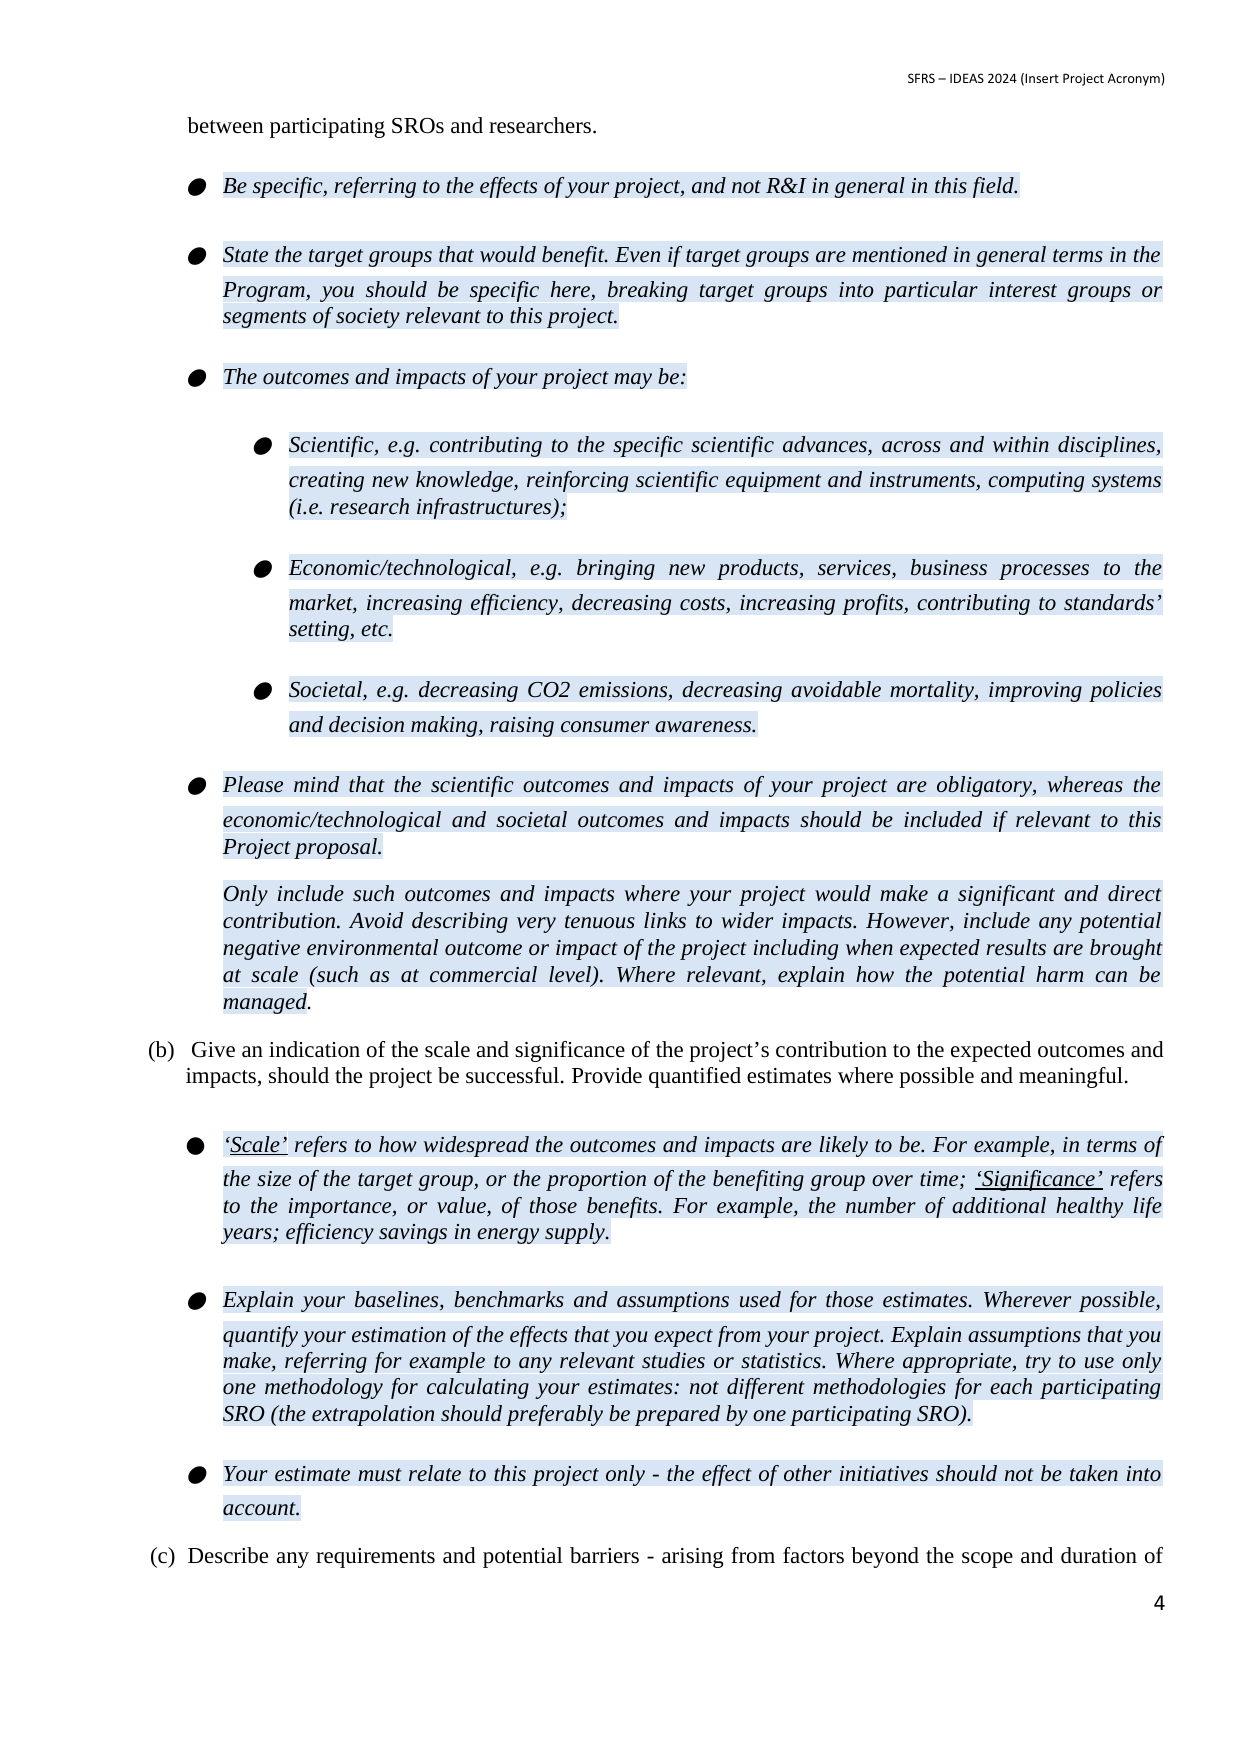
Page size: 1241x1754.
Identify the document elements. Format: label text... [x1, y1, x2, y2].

list Societal, e.g. decreasing CO2 emissions, decreasing avoidable mortality, improving policies and decision making, raising consumer awareness. [251, 663, 1165, 737]
list The outcomes and impacts of your project may be: [185, 350, 1165, 397]
list Explain your baselines, benchmarks and assumptions used for those estimates. Wherever possible, quantify your estimation of the effects that you expect from your project. Explain assumptions that you make, referring for example to any relevant studies or statistics. Where appropriate, try to use only one methodology for calculating your estimates: not different methodologies for each participating SRO (the extrapolation should preferably be prepared by one participating SRO). [185, 1274, 1165, 1426]
list Be specific, referring to the effects of your project, and not R&I in general in this field. [185, 159, 1165, 206]
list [150, 112, 1165, 138]
list Your estimate must relate to this project only - the effect of other initiatives should not be taken into account. [186, 1447, 1165, 1521]
list Scientific, e.g. contributing to the specific scientific advances, across and within disciplines, creating new knowledge, reinforcing scientific equipment and instruments, computing systems (i.e. research infrastructures); [251, 419, 1165, 520]
list ‘Scale’ refers to how widespread the outcomes and impacts are likely to be. For example, in terms of the size of the target group, or the proportion of the benefiting group over time; ‘Significance’ refers to the importance, or value, of those benefits. For example, the number of additional healthy life years; efficiency savings in energy supply. [185, 1118, 1165, 1244]
list State the target groups that would benefit. Even if target groups are mentioned in general terms in the Program, you should be specific here, breaking target groups into particular interest groups or segments of society relevant to this project. [185, 228, 1165, 329]
list Please mind that the scientific outcomes and impacts of your project are obligatory, whereas the economic/technological and societal outcomes and impacts should be included if relevant to this Project proposal. [185, 758, 1165, 859]
list Give an indication of the scale and significance of the project’s contribution to the expected outcomes and impacts, should the project be successful. Provide quantified estimates where possible and meaningful. [148, 1036, 1165, 1089]
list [150, 1542, 1165, 1568]
list Economic/technological, e.g. bringing new products, services, business processes to the market, increasing efficiency, decreasing costs, increasing profits, contributing to standards’ setting, etc. [251, 541, 1165, 642]
text Only include such outcomes and impacts where your project would make a significant and direct contribution. Avoid describing very tenuous links to wider impacts. However, include any potential negative environmental outcome or impact of the project including when expected results are brought at scale (such as at commercial level). Where relevant, explain how the potential harm can be managed. [223, 880, 1165, 1014]
